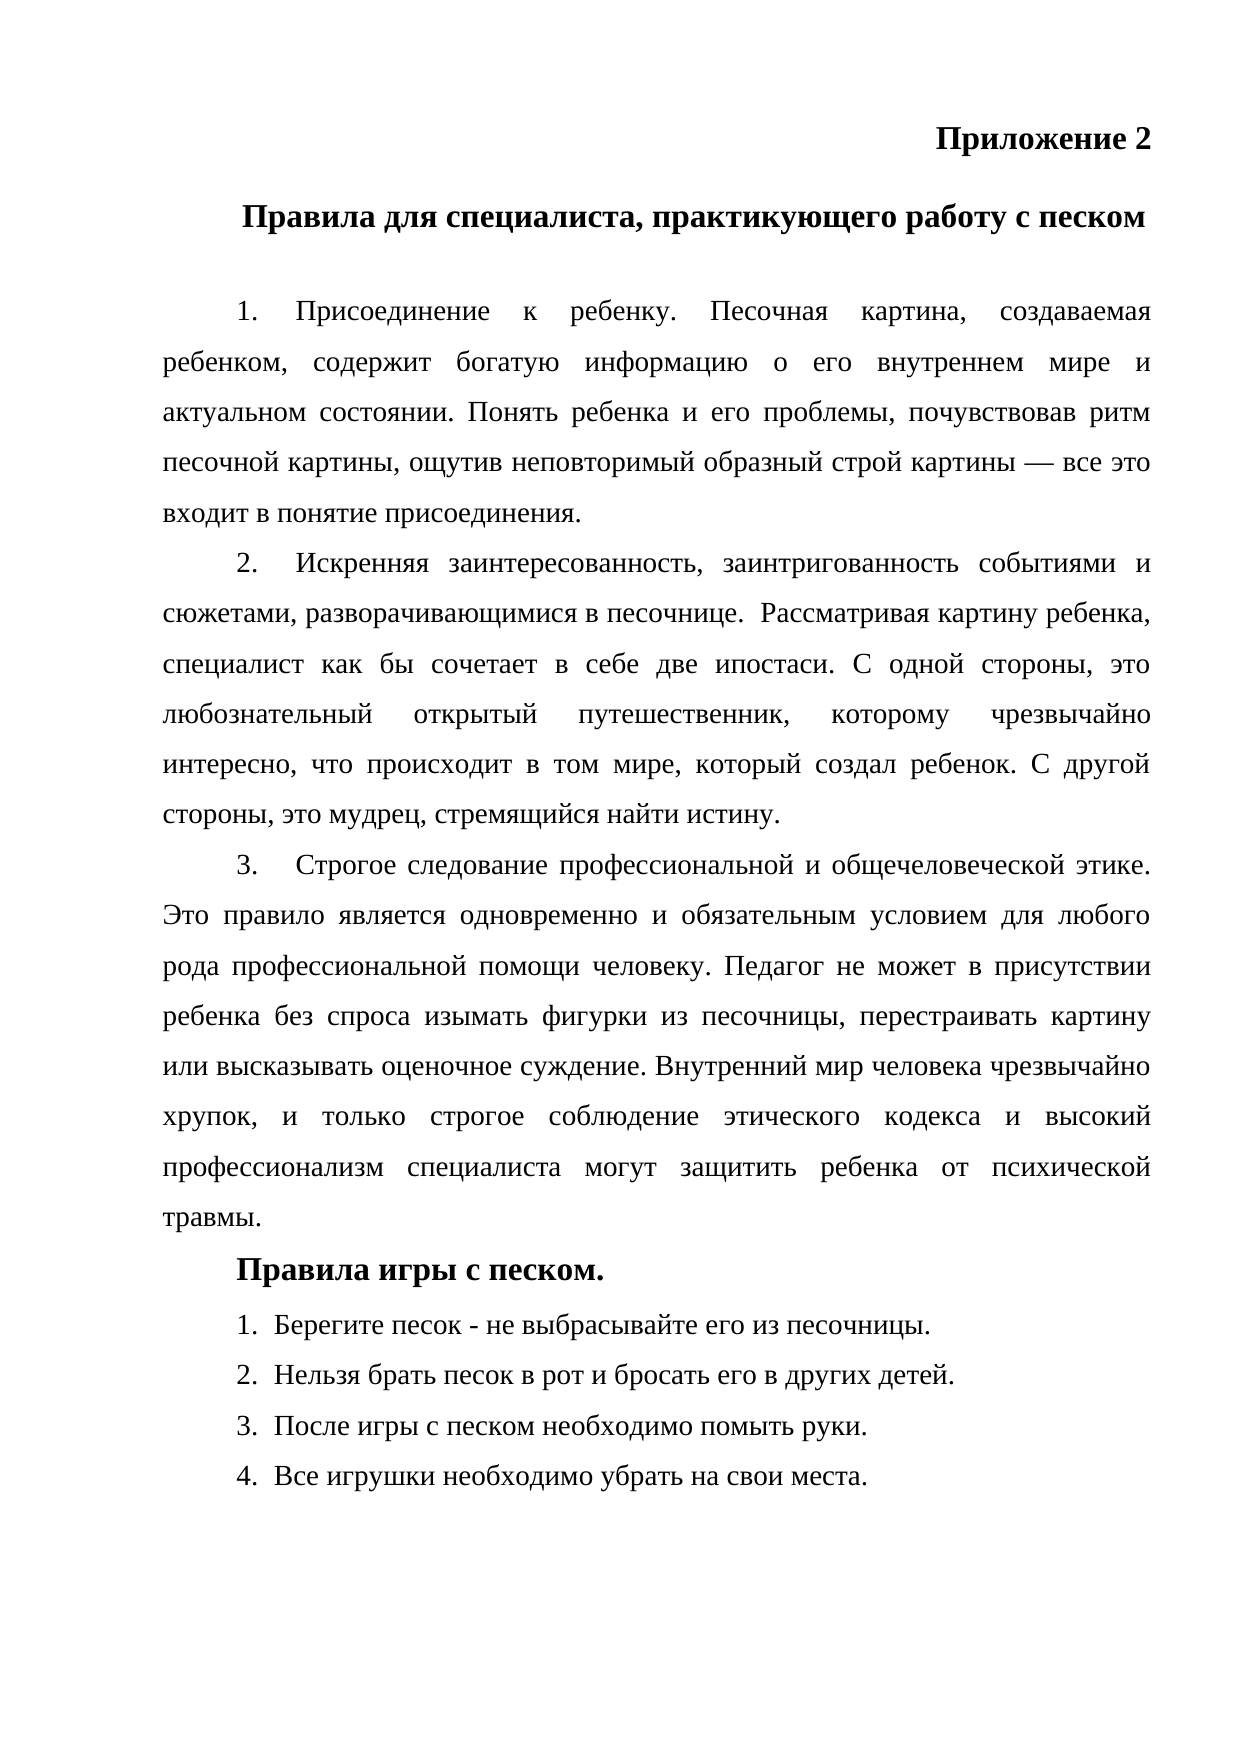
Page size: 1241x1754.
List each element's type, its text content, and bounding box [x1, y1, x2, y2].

list Нельзя брать песок в рот и бросать его в других детей. [236, 1357, 1152, 1391]
list Строгое следование профессиональной и общечеловеческой этике. Это правило является одновременно и обязательным условием для любого рода профессиональной помощи человеку. Педагог не может в присутствии ребенка без спроса изымать фигурки из песочницы, перестраивать картину или высказывать оценочное суждение. Внутренний мир человека чрезвычайно хрупок, и только строгое соблюдение этического кодекса и высокий профессионализм специалиста могут защитить ребенка от психической травмы. [162, 847, 1152, 1233]
text Приложение 2 [177, 118, 1152, 156]
list После игры с песком необходимо помыть руки. [236, 1408, 1152, 1441]
list Берегите песок - не выбрасывайте его из песочницы. [236, 1307, 1152, 1341]
list Правила игры с песком. [236, 1249, 1152, 1288]
list Искренняя заинтересованность, заинтригованность событиями и сюжетами, разворачивающимися в песочнице. Рассматривая картину ребенка, специалист как бы сочетает в себе две ипостаси. С одной стороны, это любознательный открытый путешественник, которому чрезвычайно интересно, что происходит в том мире, который создал ребенок. С другой стороны, это мудрец, стремящийся найти истину. [162, 545, 1152, 830]
list Все игрушки необходимо убрать на свои места. [236, 1458, 1152, 1491]
list Присоединение к ребенку. Песочная картина, создаваемая ребенком, содержит богатую информацию о его внутреннем мире и актуальном состоянии. Понять ребенка и его проблемы, почувствовав ритм песочной картины, ощутив неповторимый образный строй картины — все это входит в понятие присоединения. [162, 293, 1152, 528]
subtitle Правила для специалиста, практикующего работу с песком [162, 196, 1152, 235]
